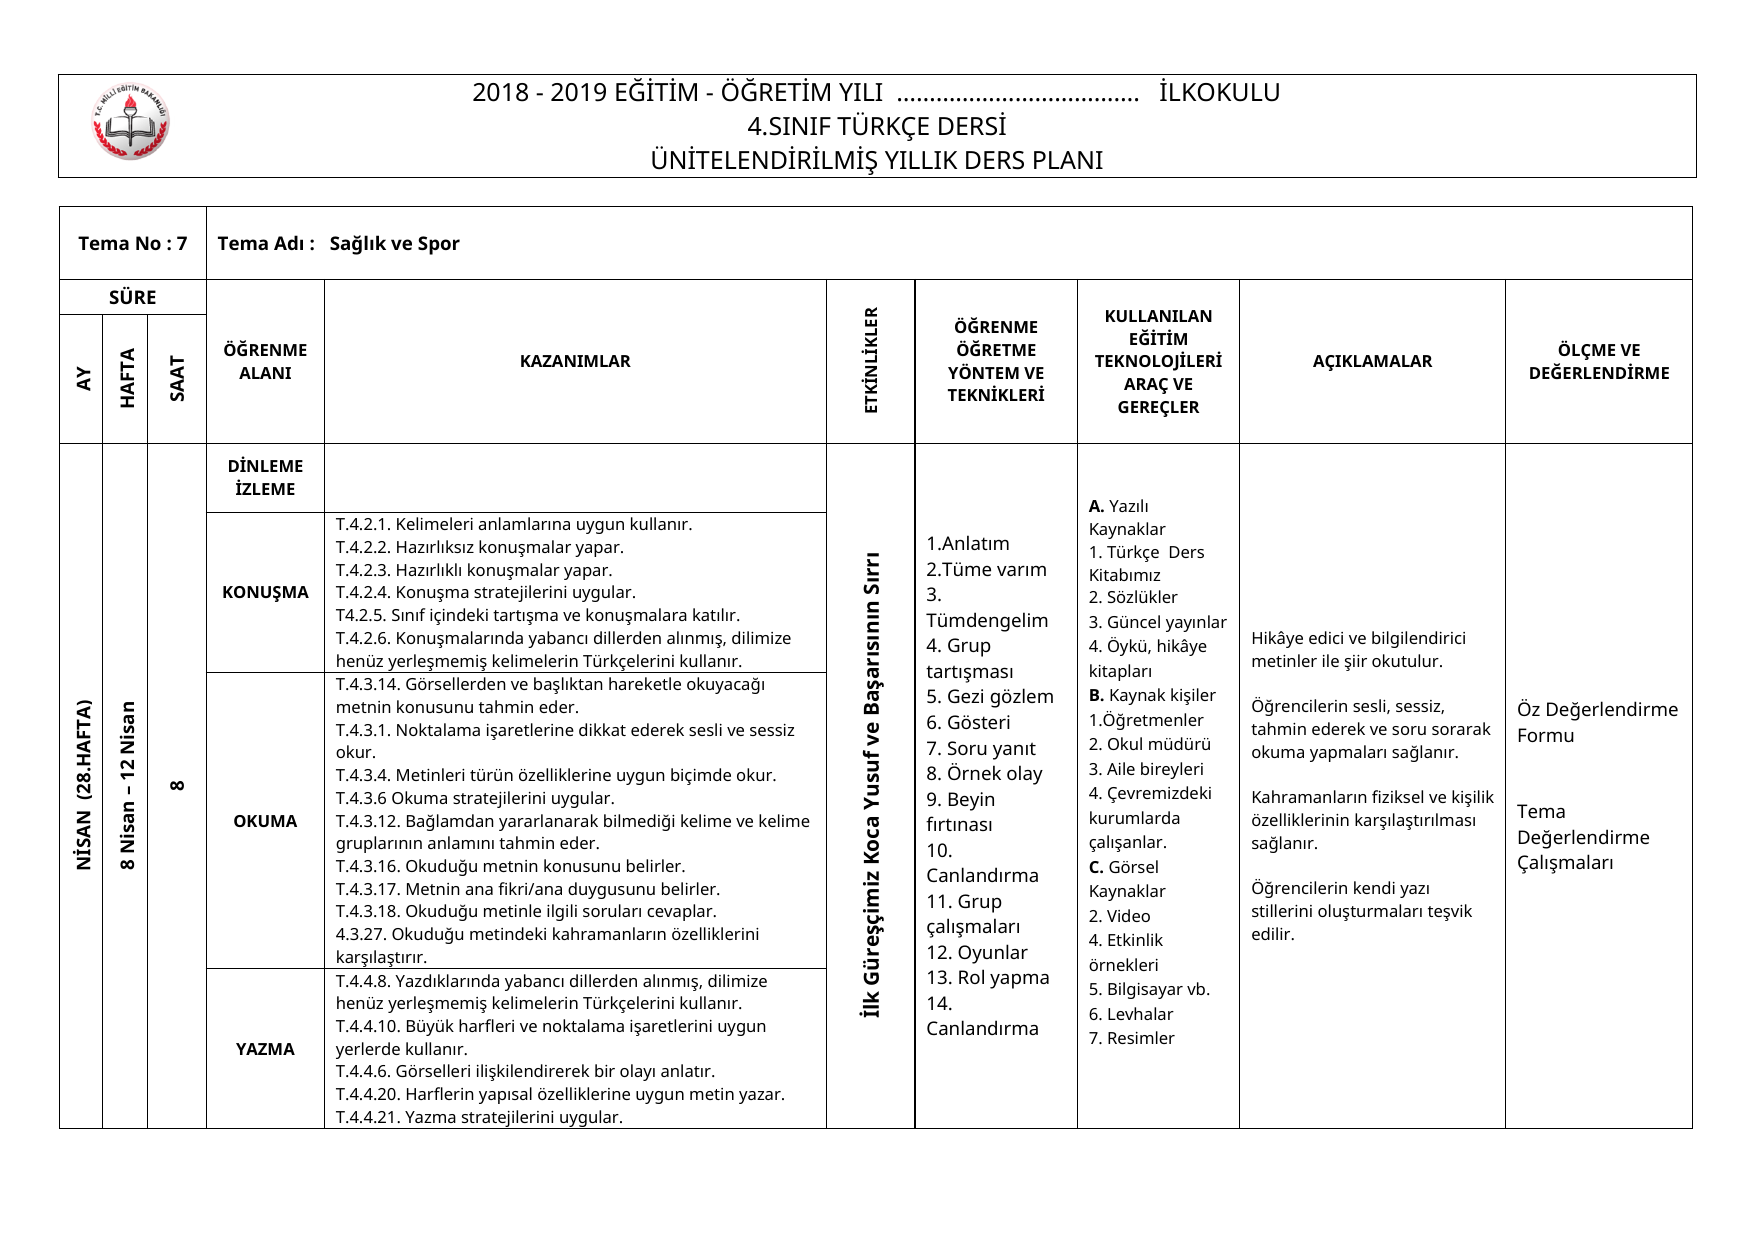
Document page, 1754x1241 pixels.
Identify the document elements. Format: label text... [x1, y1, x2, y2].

table_cell [325, 444, 826, 512]
table_cell ÖĞRENME ALANI [207, 280, 324, 443]
table_header Tema Adı : Sağlık ve Spor [207, 207, 1692, 279]
table_cell 1.Anlatım 2.Tüme varım 3. Tümdengelim 4. Grup tartışması 5. Gezi gözlem 6. Gösteri 7. Soru yanıt 8. Örnek olay 9. Beyin fırtınası 10. Canlandırma 11. Grup çalışmaları 12. Oyunlar 13. Rol yapma 14. Canlandırma [916, 444, 1077, 1128]
table_cell 8 Nisan – 12 Nisan [103, 444, 147, 1128]
table_cell İlk Güreşçimiz Koca Yusuf ve Başarısının Sırrı [827, 444, 914, 1128]
table_cell ÖĞRENME ÖĞRETME YÖNTEM VE TEKNİKLERİ [916, 280, 1077, 443]
table_cell Hikâye edici ve bilgilendirici metinler ile şiir okutulur. Öğrencilerin sesli, sessiz, tahmin ederek ve soru sorarak okuma yapmaları sağlanır. Kahramanların fiziksel ve kişilik özelliklerinin karşılaştırılması sağlanır. Öğrencilerin kendi yazı stillerini oluşturmaları teşvik edilir. [1240, 444, 1505, 1128]
table_cell T.4.4.8. Yazdıklarında yabancı dillerden alınmış, dilimize henüz yerleşmemiş kelimelerin Türkçelerini kullanır. T.4.4.10. Büyük harfleri ve noktalama işaretlerini uygun yerlerde kullanır. T.4.4.6. Görselleri ilişkilendirerek bir olayı anlatır. T.4.4.20. Harflerin yapısal özelliklerine uygun metin yazar. T.4.4.21. Yazma stratejilerini uygular. [325, 969, 826, 1128]
picture [85, 77, 175, 167]
table_cell ÖLÇME VE DEĞERLENDİRME [1506, 280, 1692, 443]
table_cell KULLANILAN EĞİTİM TEKNOLOJİLERİ ARAÇ VE GEREÇLER [1078, 280, 1239, 443]
table_cell 8 [148, 444, 206, 1128]
table_cell ETKİNLİKLER [827, 280, 914, 443]
table_cell DİNLEME İZLEME [207, 444, 324, 512]
table_cell T.4.2.1. Kelimeleri anlamlarına uygun kullanır. T.4.2.2. Hazırlıksız konuşmalar yapar. T.4.2.3. Hazırlıklı konuşmalar yapar. T.4.2.4. Konuşma stratejilerini uygular. T4.2.5. Sınıf içindeki tartışma ve konuşmalara katılır. T.4.2.6. Konuşmalarında yabancı dillerden alınmış, dilimize henüz yerleşmemiş kelimelerin Türkçelerini kullanır. [325, 513, 826, 672]
table_cell SAAT [148, 315, 206, 443]
table_cell YAZMA [207, 969, 324, 1128]
table_cell A. Yazılı Kaynaklar 1. Türkçe Ders Kitabımız 2. Sözlükler 3. Güncel yayınlar 4. Öykü, hikâye kitapları B. Kaynak kişiler 1.Öğretmenler 2. Okul müdürü 3. Aile bireyleri 4. Çevremizdeki kurumlarda çalışanlar. C. Görsel Kaynaklar 2. Video 4. Etkinlik örnekleri 5. Bilgisayar vb. 6. Levhalar 7. Resimler [1078, 444, 1239, 1128]
table_cell AY [60, 315, 102, 443]
table_cell KONUŞMA [207, 513, 324, 672]
table_cell SÜRE [60, 280, 206, 314]
table_cell NİSAN (28.HAFTA) [60, 444, 102, 1128]
table_cell AÇIKLAMALAR [1240, 280, 1505, 443]
table_cell T.4.3.14. Görsellerden ve başlıktan hareketle okuyacağı metnin konusunu tahmin eder. T.4.3.1. Noktalama işaretlerine dikkat ederek sesli ve sessiz okur. T.4.3.4. Metinleri türün özelliklerine uygun biçimde okur. T.4.3.6 Okuma stratejilerini uygular. T.4.3.12. Bağlamdan yararlanarak bilmediği kelime ve kelime gruplarının anlamını tahmin eder. T.4.3.16. Okuduğu metnin konusunu belirler. T.4.3.17. Metnin ana fikri/ana duygusunu belirler. T.4.3.18. Okuduğu metinle ilgili soruları cevaplar. 4.3.27. Okuduğu metindeki kahramanların özelliklerini karşılaştırır. [325, 673, 826, 968]
table_cell Öz Değerlendirme Formu Tema Değerlendirme Çalışmaları [1506, 444, 1692, 1128]
table_cell OKUMA [207, 673, 324, 968]
table_header Tema No : 7 [60, 207, 206, 279]
table_cell KAZANIMLAR [325, 280, 826, 443]
table_cell HAFTA [103, 315, 147, 443]
